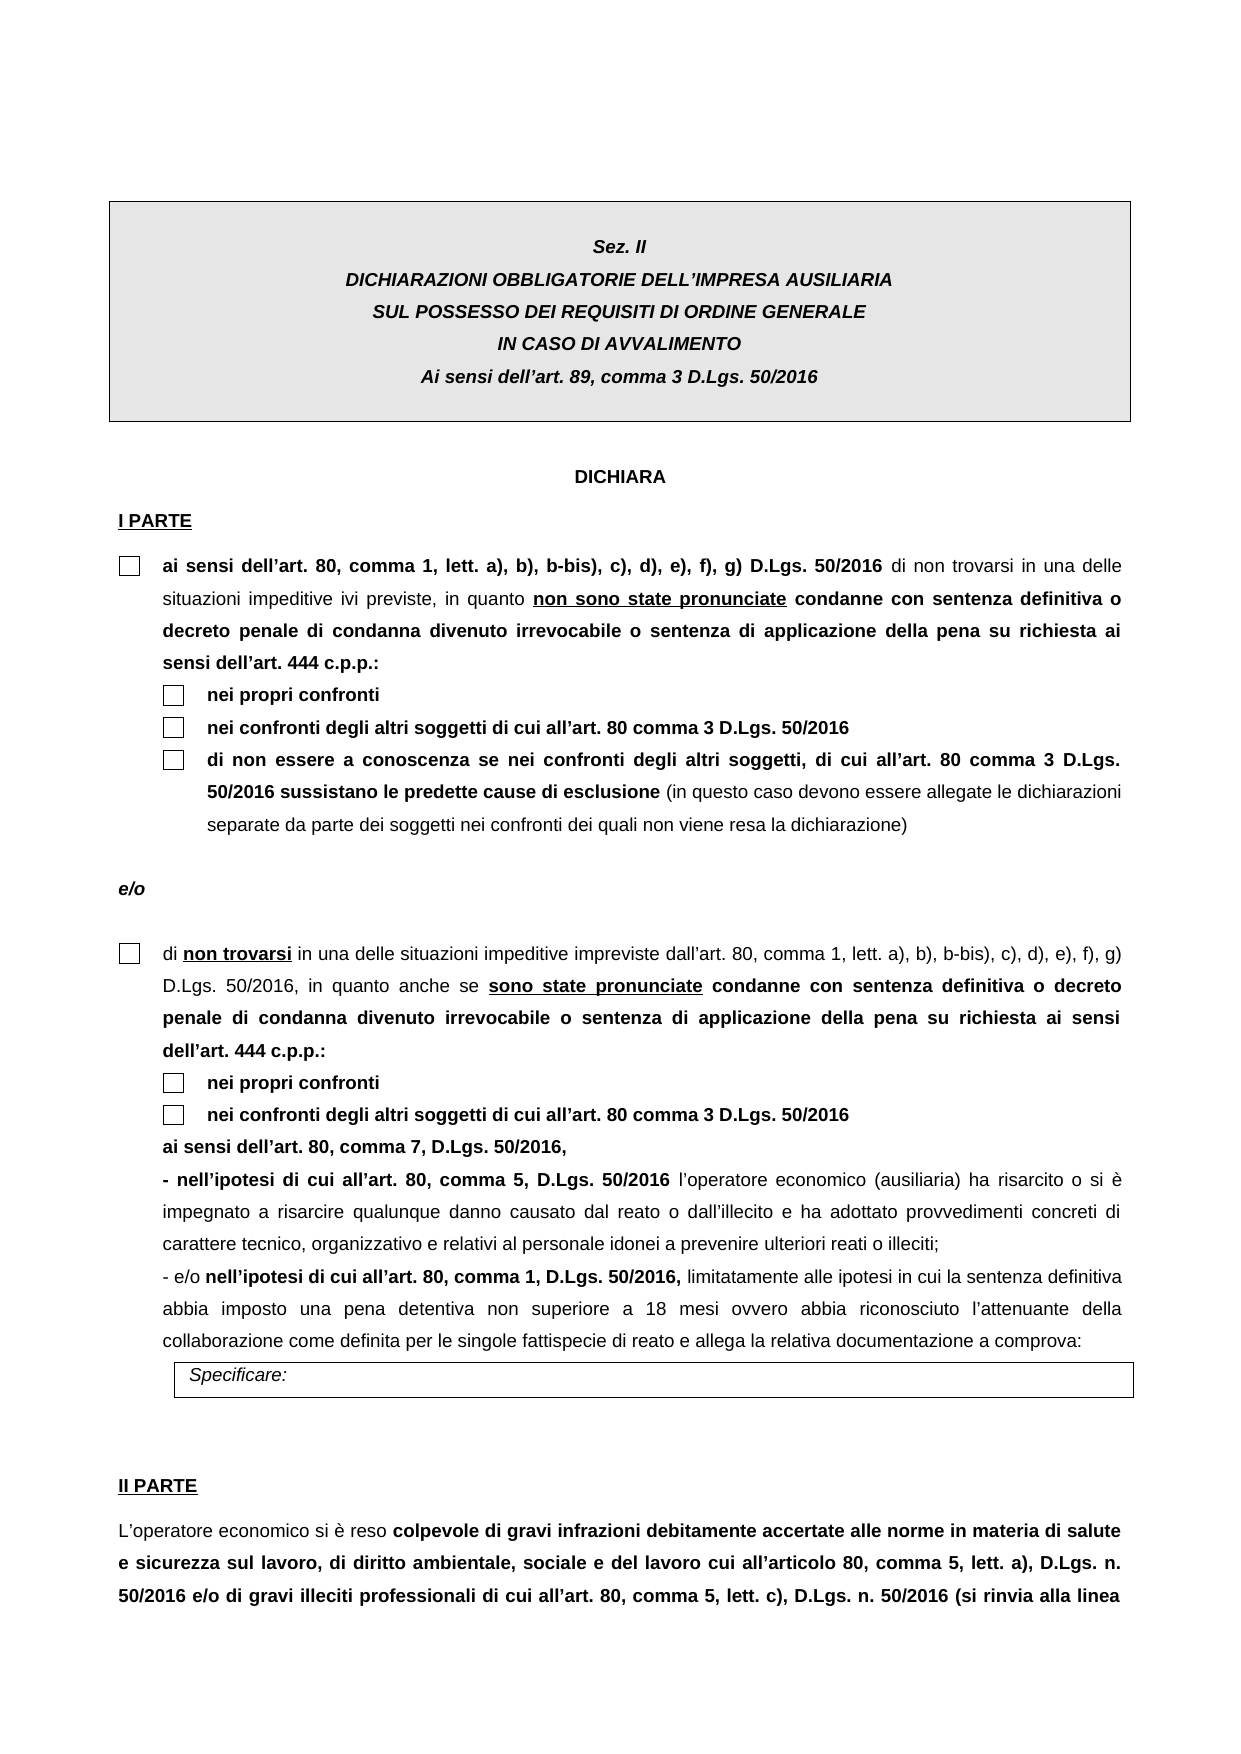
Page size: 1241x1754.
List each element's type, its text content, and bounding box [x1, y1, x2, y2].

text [118, 1520, 1122, 1606]
text di non trovarsi in una delle situazioni impeditive impreviste dall’art. 80, comma 1, lett. a), b), b-bis), c), d), e), f), g) D.Lgs. 50/2016, in quanto anche se sono state pronunciate condanne con sentenza definitiva o decreto penale di condanna divenuto irrevocabile o sentenza di applicazione della pena su richiesta ai sensi dell’art. 444 c.p.p.: [118, 942, 1122, 1061]
text IN CASO DI AVVALIMENTO [110, 330, 1130, 355]
text nei propri confronti [162, 684, 1122, 706]
text ai sensi dell’art. 80, comma 7, D.Lgs. 50/2016, [162, 1136, 1122, 1158]
text Sez. II [110, 233, 1130, 258]
text II PARTE [118, 1475, 1104, 1497]
text e/o [118, 878, 1122, 899]
table_header Specificare: [175, 1363, 1133, 1397]
text SUL POSSESSO DEI REQUISITI DI ORDINE GENERALE [110, 298, 1130, 322]
text ai sensi dell’art. 80, comma 1, lett. a), b), b-bis), c), d), e), f), g) D.Lgs. 50/2016 di non trovarsi in una delle situazioni impeditive ivi previste, in quanto non sono state pronunciate condanne con sentenza definitiva o decreto penale di condanna divenuto irrevocabile o sentenza di applicazione della pena su richiesta ai sensi dell’art. 444 c.p.p.: [118, 555, 1122, 673]
text nei confronti degli altri soggetti di cui all’art. 80 comma 3 D.Lgs. 50/2016 [162, 716, 1122, 738]
text nei confronti degli altri soggetti di cui all’art. 80 comma 3 D.Lgs. 50/2016 [162, 1104, 1122, 1126]
text - nell’ipotesi di cui all’art. 80, comma 5, D.Lgs. 50/2016 l’operatore economico (ausiliaria) ha risarcito o si è impegnato a risarcire qualunque danno causato dal reato o dall’illecito e ha adottato provvedimenti concreti di carattere tecnico, organizzativo e relativi al personale idonei a prevenire ulteriori reati o illeciti; [162, 1168, 1122, 1255]
text di non essere a conoscenza se nei confronti degli altri soggetti, di cui all’art. 80 comma 3 D.Lgs. 50/2016 sussistano le predette cause di esclusione (in questo caso devono essere allegate le dichiarazioni separate da parte dei soggetti nei confronti dei quali non viene resa la dichiarazione) [162, 749, 1122, 835]
text DICHIARAZIONI OBBLIGATORIE DELL’IMPRESA AUSILIARIA [110, 265, 1130, 290]
text I PARTE [118, 510, 1104, 532]
text DICHIARA [118, 465, 1122, 487]
text - e/o nell’ipotesi di cui all’art. 80, comma 1, D.Lgs. 50/2016, limitatamente alle ipotesi in cui la sentenza definitiva abbia imposto una pena detentiva non superiore a 18 mesi ovvero abbia riconosciuto l’attenuante della collaborazione come definita per le singole fattispecie di reato e allega la relativa documentazione a comprova: [162, 1265, 1122, 1352]
text nei propri confronti [162, 1072, 1122, 1093]
text Ai sensi dell’art. 89, comma 3 D.Lgs. 50/2016 [110, 362, 1130, 387]
